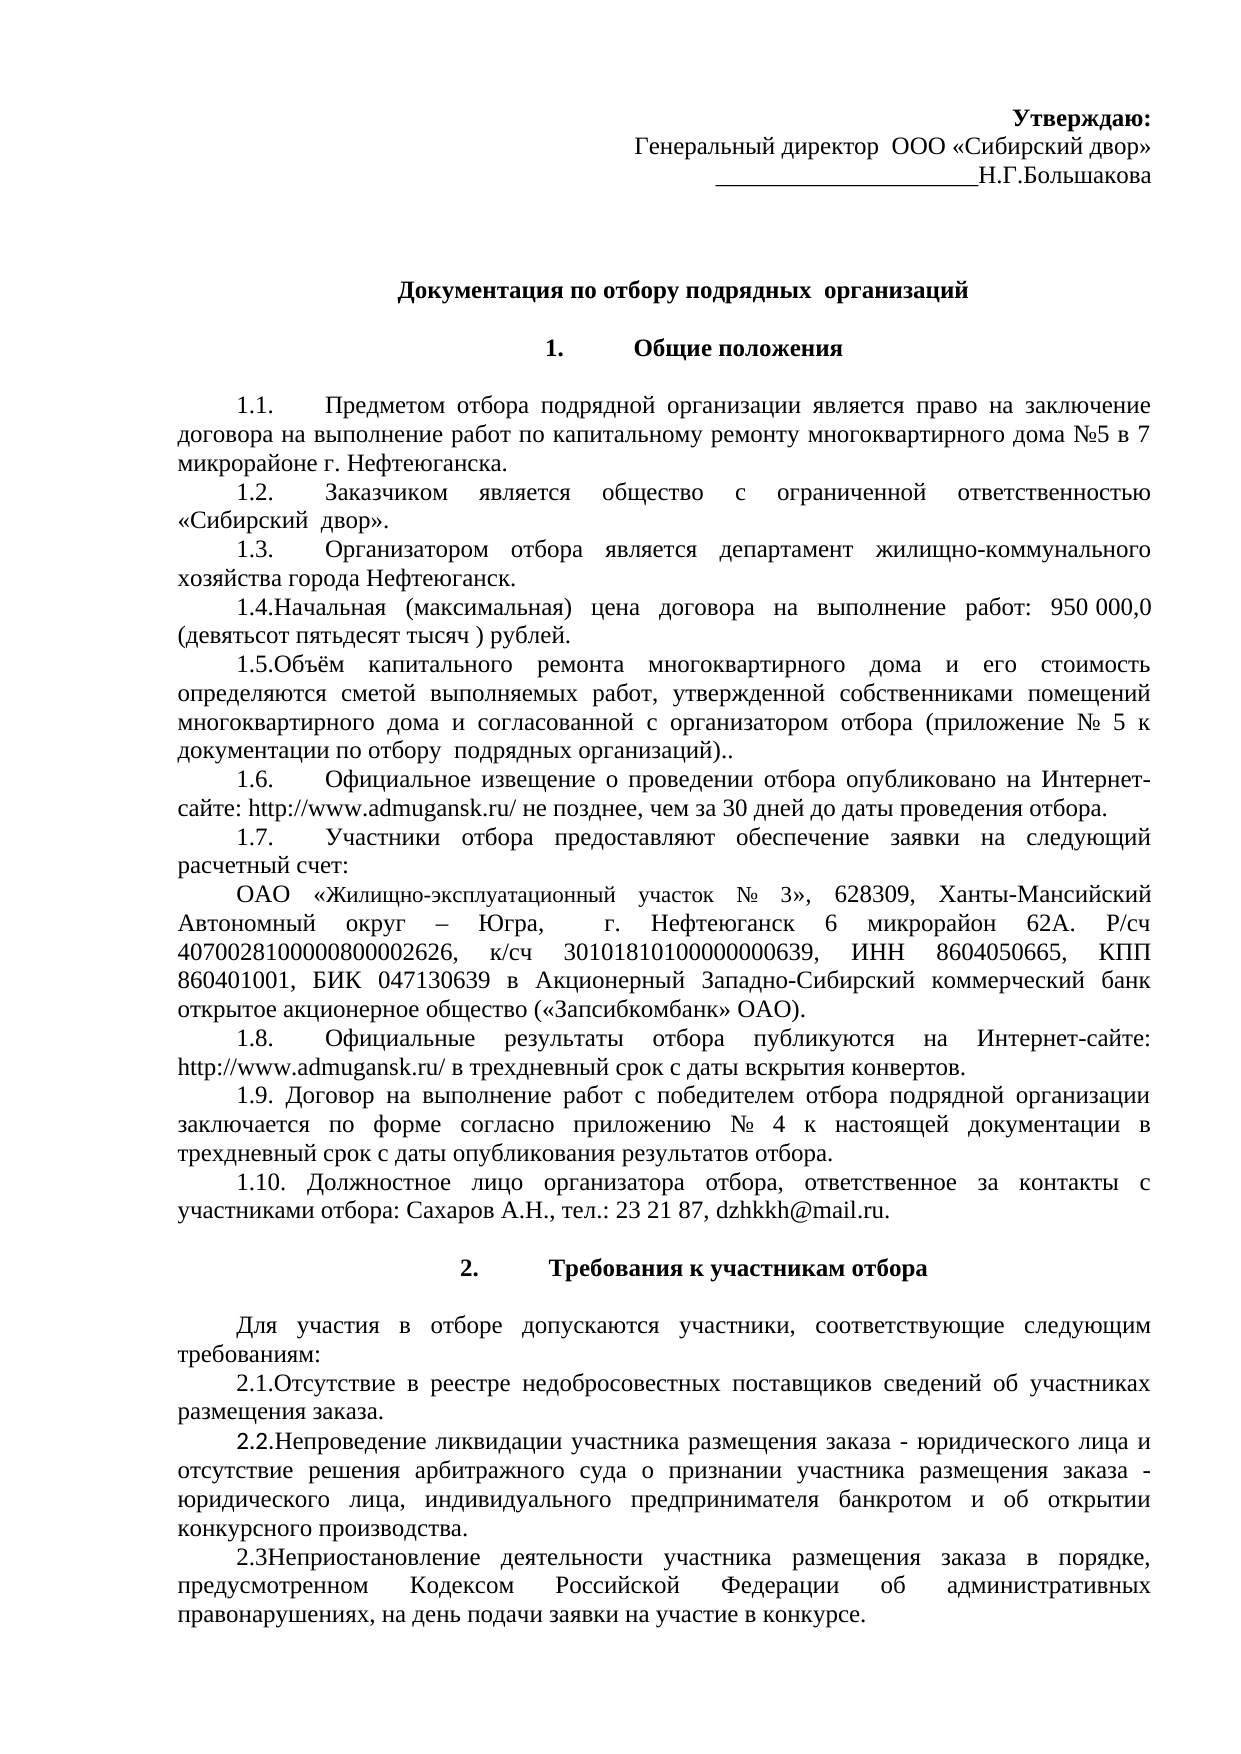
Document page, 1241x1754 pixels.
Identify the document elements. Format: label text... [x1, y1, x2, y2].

text Утверждаю: [177, 103, 1152, 131]
text 2.2.Непроведение ликвидации участника размещения заказа - юридического лица и отсутствие решения арбитражного суда о признании участника размещения заказа - юридического лица, индивидуального предпринимателя банкротом и об открытии конкурсного производства. [177, 1425, 1152, 1542]
text 1.7. Участники отбора предоставляют обеспечение заявки на следующий расчетный счет: [177, 822, 1152, 879]
text 1.10. Должностное лицо организатора отбора, ответственное за контакты с участниками отбора: Сахаров А.Н., тел.: 23 21 87, dzhkkh@mail.ru. [177, 1167, 1152, 1224]
list 2.3Неприостановление деятельности участника размещения заказа в порядке, предусмотренном Кодексом Российской Федерации об административных правонарушениях, на день подачи заявки на участие в конкурсе. [177, 1542, 1152, 1628]
text ОАО «Жилищно-эксплуатационный участок № 3», 628309, Ханты-Мансийский Автономный округ – Югра, г. Нефтеюганск 6 микрорайон 62А. Р/сч 4070028100000800002626, к/сч 30101810100000000639, ИНН 8604050665, КПП 860401001, БИК 047130639 в Акционерный Западно-Сибирский коммерческий банк открытое акционерное общество («Запсибкомбанк» ОАО). [177, 879, 1152, 1023]
text 1.9. Договор на выполнение работ с победителем отбора подрядной организации заключается по форме согласно приложению № 4 к настоящей документации в трехдневный срок с даты опубликования результатов отбора. [177, 1081, 1152, 1167]
list Общие положения [177, 333, 1152, 361]
text Документация по отбору подрядных организаций [215, 275, 1152, 304]
text 1.6. Официальное извещение о проведении отбора опубликовано на Интернет-сайте: http://www.admugansk.ru/ не позднее, чем за 30 дней до даты проведения отбора. [177, 764, 1152, 822]
text 1.5.Объём капитального ремонта многоквартирного дома и его стоимость определяются сметой выполняемых работ, утвержденной собственниками помещений многоквартирного дома и согласованной с организатором отбора (приложение № 5 к документации по отбору подрядных организаций).. [177, 649, 1152, 764]
text 1.8. Официальные результаты отбора публикуются на Интернет-сайте: http://www.admugansk.ru/ в трехдневный срок с даты вскрытия конвертов. [177, 1023, 1152, 1081]
list Предметом отбора подрядной организации является право на заключение договора на выполнение работ по капитальному ремонту многоквартирного дома №5 в 7 микрорайоне г. Нефтеюганска. [177, 391, 1152, 477]
list Требования к участникам отбора [177, 1253, 1152, 1281]
text 2.1.Отсутствие в реестре недобросовестных поставщиков сведений об участниках размещения заказа. [177, 1368, 1152, 1425]
text Генеральный директор ООО «Сибирский двор» [177, 131, 1152, 160]
text Для участия в отборе допускаются участники, соответствующие следующим требованиям: [177, 1310, 1152, 1368]
list Организатором отбора является департамент жилищно-коммунального хозяйства города Нефтеюганск. [177, 534, 1152, 592]
list Заказчиком является общество с ограниченной ответственностью «Сибирский двор». [177, 477, 1152, 534]
text _____________________Н.Г.Большакова [177, 160, 1152, 189]
text 1.4.Начальная (максимальная) цена договора на выполнение работ: 950 000,0 (девятьсот пятьдесят тысяч ) рублей. [177, 592, 1152, 649]
